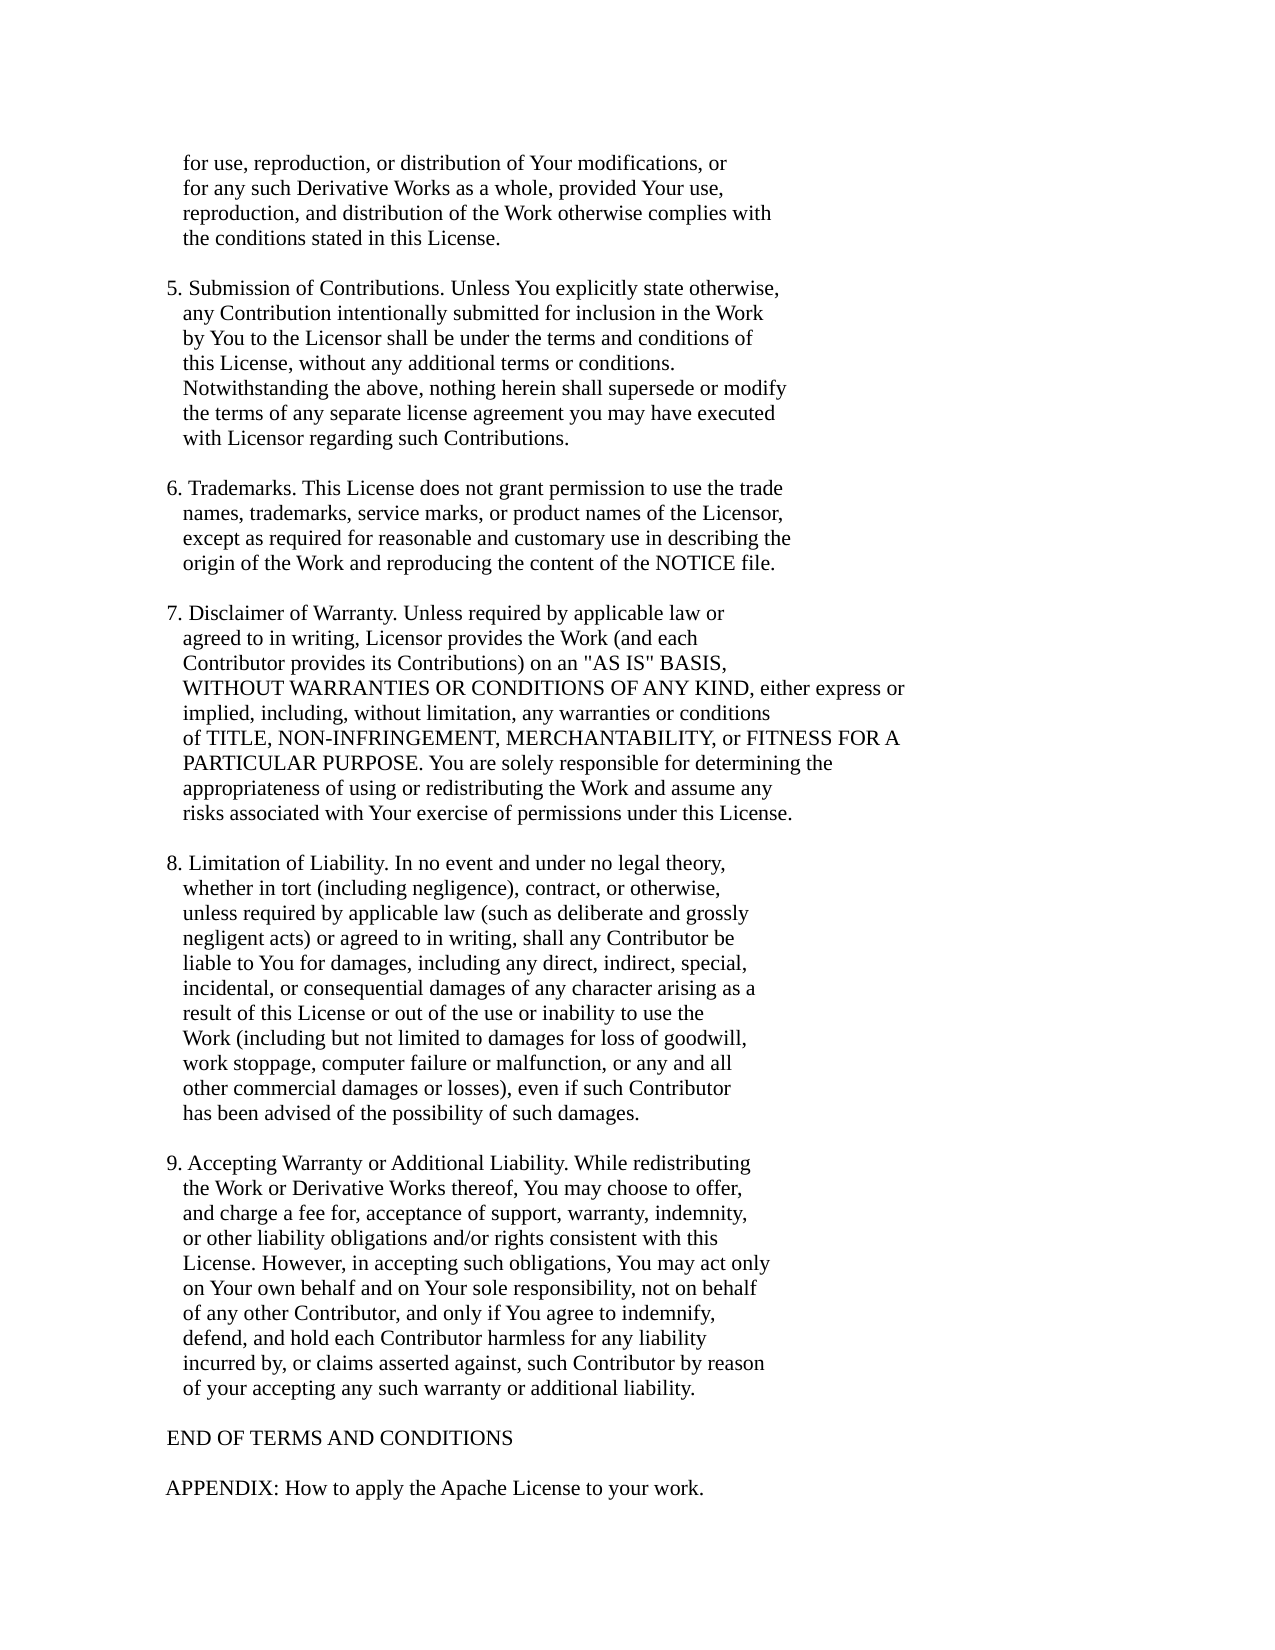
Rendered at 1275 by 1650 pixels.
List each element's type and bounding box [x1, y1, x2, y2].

text [150, 150, 1125, 1500]
